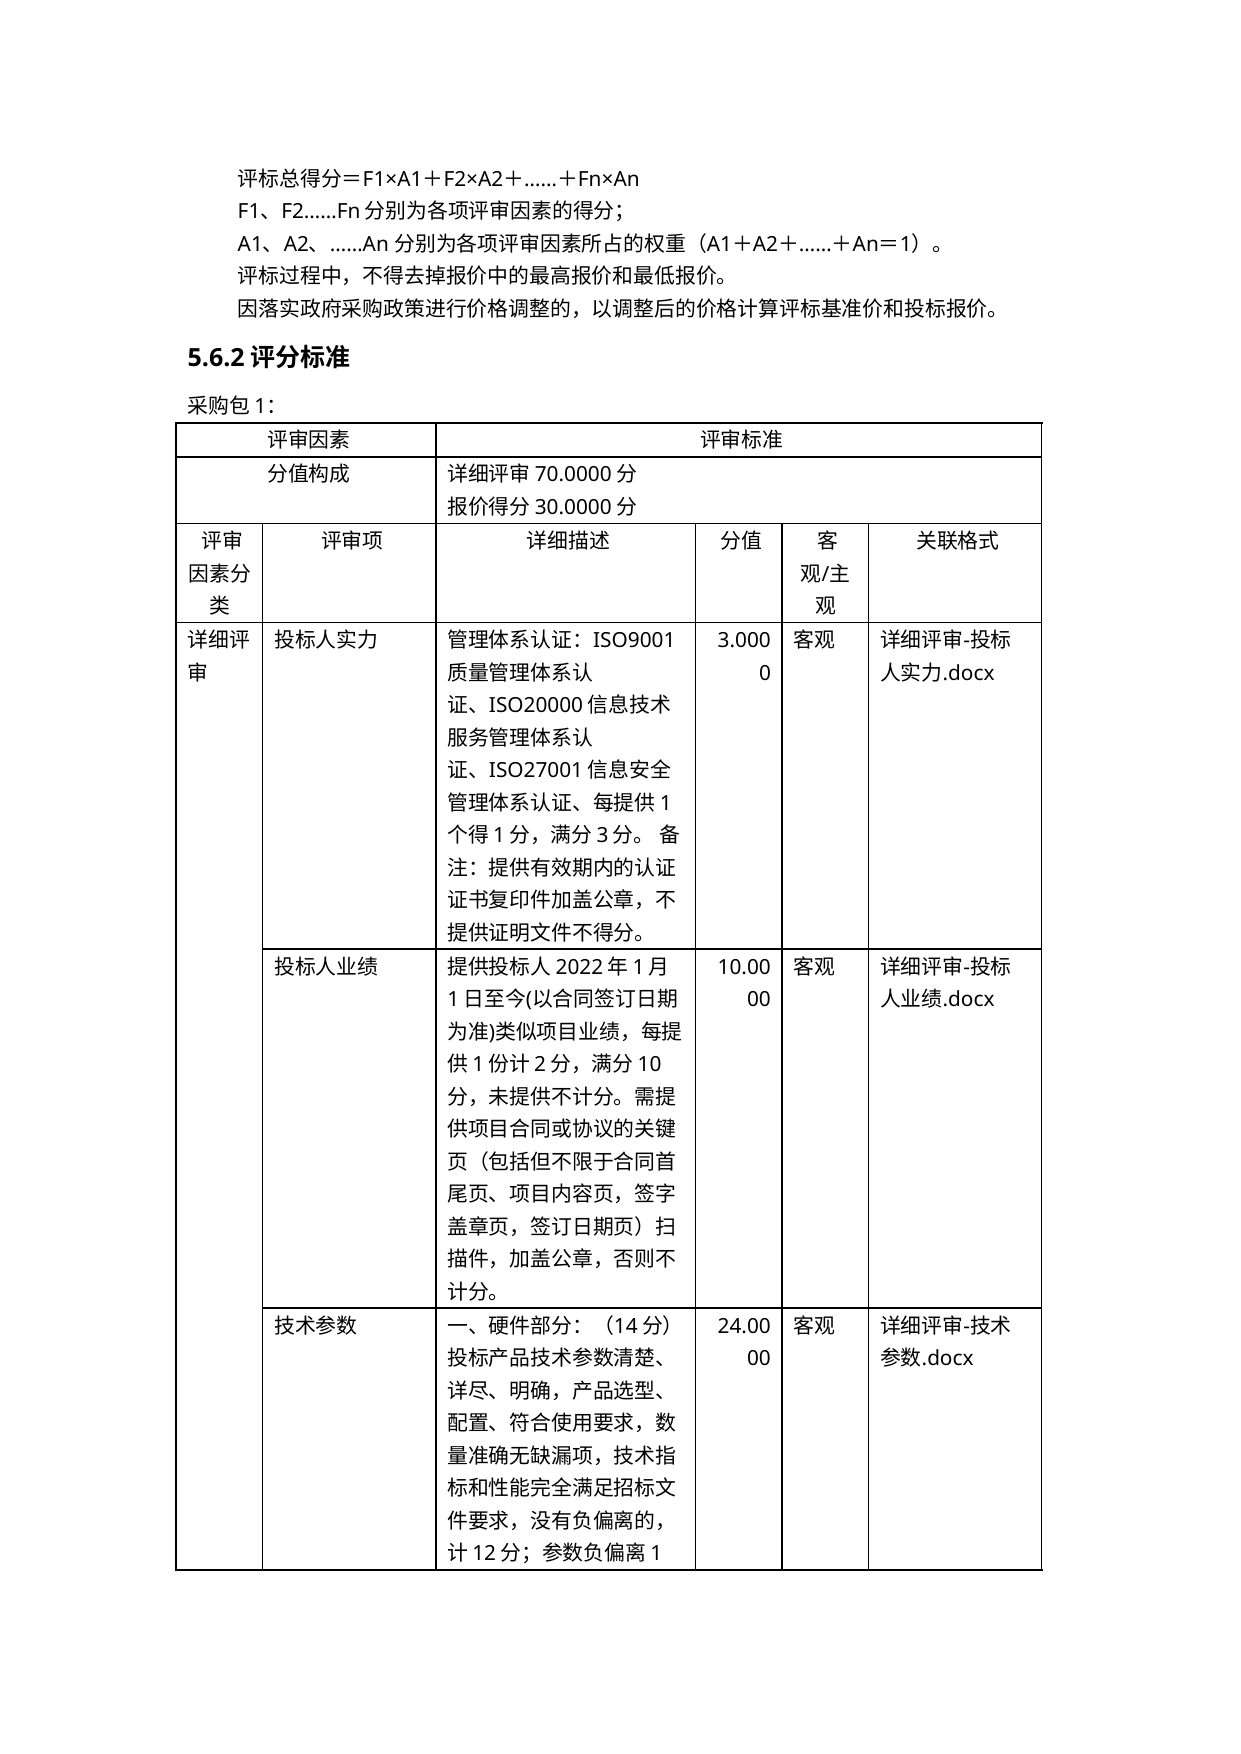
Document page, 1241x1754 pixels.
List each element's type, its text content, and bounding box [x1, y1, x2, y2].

table_header 评审因素 [177, 424, 435, 456]
table_cell 分值构成 [177, 458, 435, 523]
table_cell 3.0000 [696, 623, 781, 948]
table_cell 关联格式 [869, 524, 1041, 622]
table_cell 详细评审-技术参数.docx [869, 1309, 1041, 1569]
text 评标总得分＝F1×A1＋F2×A2＋……＋Fn×An [187, 162, 1053, 194]
table_cell 详细描述 [437, 524, 695, 622]
text 因落实政府采购政策进行价格调整的，以调整后的价格计算评标基准价和投标报价。 [187, 292, 1053, 324]
text 采购包1： [187, 389, 1053, 422]
table_cell 评审因素分类 [177, 524, 262, 622]
table_header 评审标准 [437, 424, 1041, 456]
table_cell 客观/主观 [783, 524, 868, 622]
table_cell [437, 1309, 695, 1569]
table_cell 详细评审-投标人实力.docx [869, 623, 1041, 948]
text A1、A2、……An 分别为各项评审因素所占的权重（A1＋A2＋……＋An＝1）。 [187, 227, 1053, 259]
table_cell 管理体系认证：ISO9001质量管理体系认证、ISO20000信息技术服务管理体系认证、ISO27001信息安全管理体系认证、每提供1个得1分，满分3分。 备注：提供有效期内的认证证书复印件加盖公章，不提供证明文件不得分。 [437, 623, 695, 948]
table_cell 客观 [783, 1309, 868, 1569]
table_cell 技术参数 [263, 1309, 435, 1569]
table_cell 详细评审70.0000分 报价得分30.0000分 [437, 458, 1041, 523]
text F1、F2……Fn分别为各项评审因素的得分； [187, 194, 1053, 227]
table_cell 客观 [783, 623, 868, 948]
table_cell 投标人业绩 [263, 950, 435, 1307]
table_cell 评审项 [263, 524, 435, 622]
text 5.6.2评分标准 [187, 324, 1053, 389]
table_cell 24.0000 [696, 1309, 781, 1569]
table_cell 10.0000 [696, 950, 781, 1307]
table_cell 客观 [783, 950, 868, 1307]
table_cell 投标人实力 [263, 623, 435, 948]
table_cell 分值 [696, 524, 781, 622]
text 评标过程中，不得去掉报价中的最高报价和最低报价。 [187, 259, 1053, 292]
table_cell 提供投标人2022年1月1日至今(以合同签订日期为准)类似项目业绩，每提供1份计2分，满分10分，未提供不计分。需提供项目合同或协议的关键页（包括但不限于合同首尾页、项目内容页，签字盖章页，签订日期页）扫描件，加盖公章，否则不计分。 [437, 950, 695, 1307]
table_cell 详细评审 [177, 623, 262, 1569]
table_cell 详细评审-投标人业绩.docx [869, 950, 1041, 1307]
